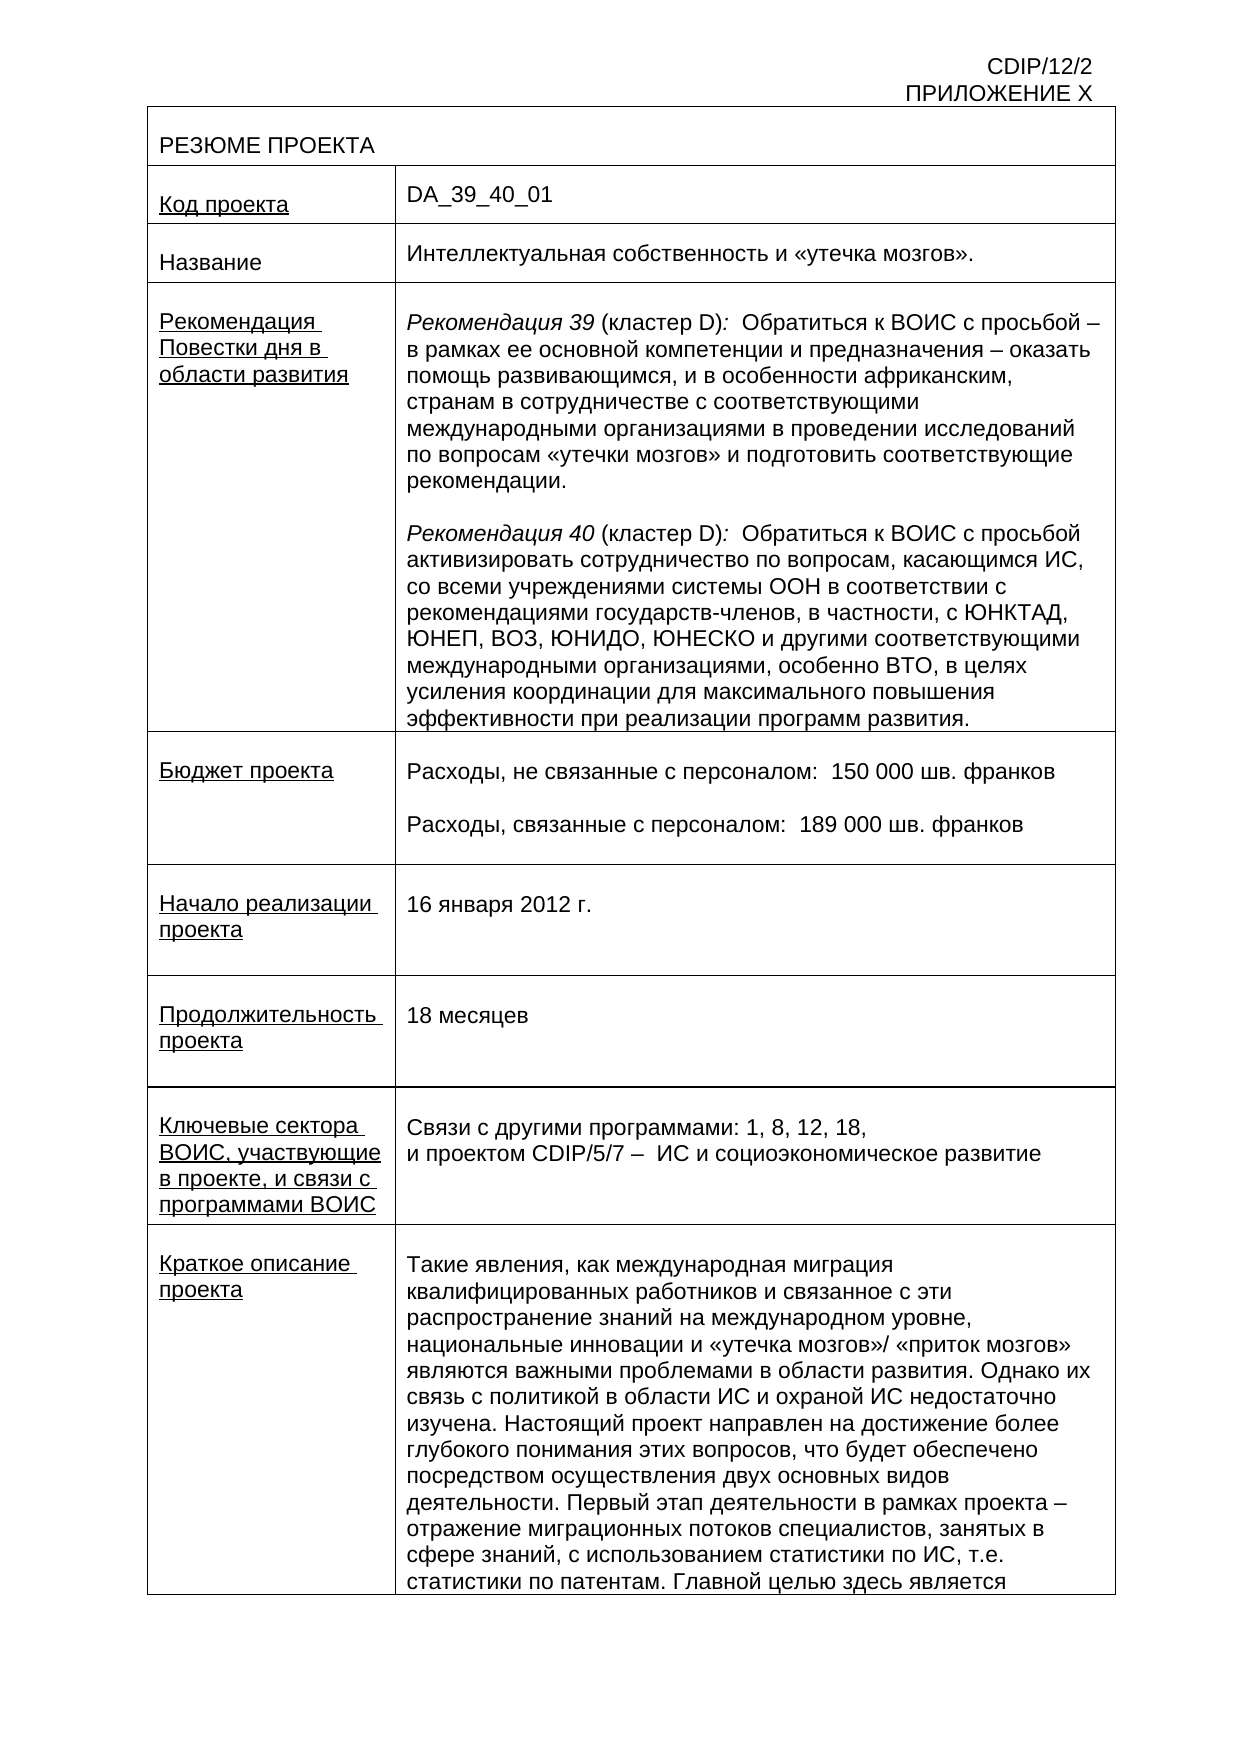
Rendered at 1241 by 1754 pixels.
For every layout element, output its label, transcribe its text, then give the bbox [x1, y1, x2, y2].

table_cell Интеллектуальная собственность и «утечка мозгов». [396, 224, 1115, 282]
table_cell Расходы, не связанные с персоналом: 150 000 шв. франков Расходы, связанные с персоналом: 189 000 шв. франков [396, 732, 1115, 864]
table_cell Код проекта [148, 166, 395, 223]
table_cell DA_39_40_01 [396, 166, 1115, 223]
table_cell Начало реализации проекта [148, 865, 395, 975]
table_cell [396, 1225, 1115, 1594]
table_cell Рекомендация 39 (кластер D): Обратиться к ВОИС с просьбой – в рамках ее основной компетенции и предназначения – оказать помощь развивающимся, и в особенности африканским, странам в сотрудничестве с соответствующими международными организациями в проведении исследований по вопросам «утечки мозгов» и подготовить соответствующие рекомендации. Рекомендация 40 (кластер D): Обратиться к ВОИС с просьбой активизировать сотрудничество по вопросам, касающимся ИС, со всеми учреждениями системы ООН в соответствии с рекомендациями государств-членов, в частности, с ЮНКТАД, ЮНЕП, ВОЗ, ЮНИДО, ЮНЕСКО и другими соответствующими международными организациями, особенно ВТО, в целях усиления координации для максимального повышения эффективности при реализации программ развития. [396, 283, 1115, 731]
table_header РЕЗЮМЕ ПРОЕКТА [148, 107, 1115, 164]
table_cell 18 месяцев [396, 976, 1115, 1086]
table_cell 16 января 2012 г. [396, 865, 1115, 975]
table_cell Связи с другими программами: 1, 8, 12, 18, и проектом CDIP/5/7 – ИС и социоэкономическое развитие [396, 1088, 1115, 1224]
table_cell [148, 1225, 395, 1594]
table_cell Ключевые сектора ВОИС, участвующие в проекте, и связи с программами ВОИС [148, 1088, 395, 1224]
table_cell Рекомендация Повестки дня в области развития [148, 283, 395, 731]
table_cell Бюджет проекта [148, 732, 395, 864]
table_cell Название [148, 224, 395, 282]
table_cell Продолжительность проекта [148, 976, 395, 1086]
